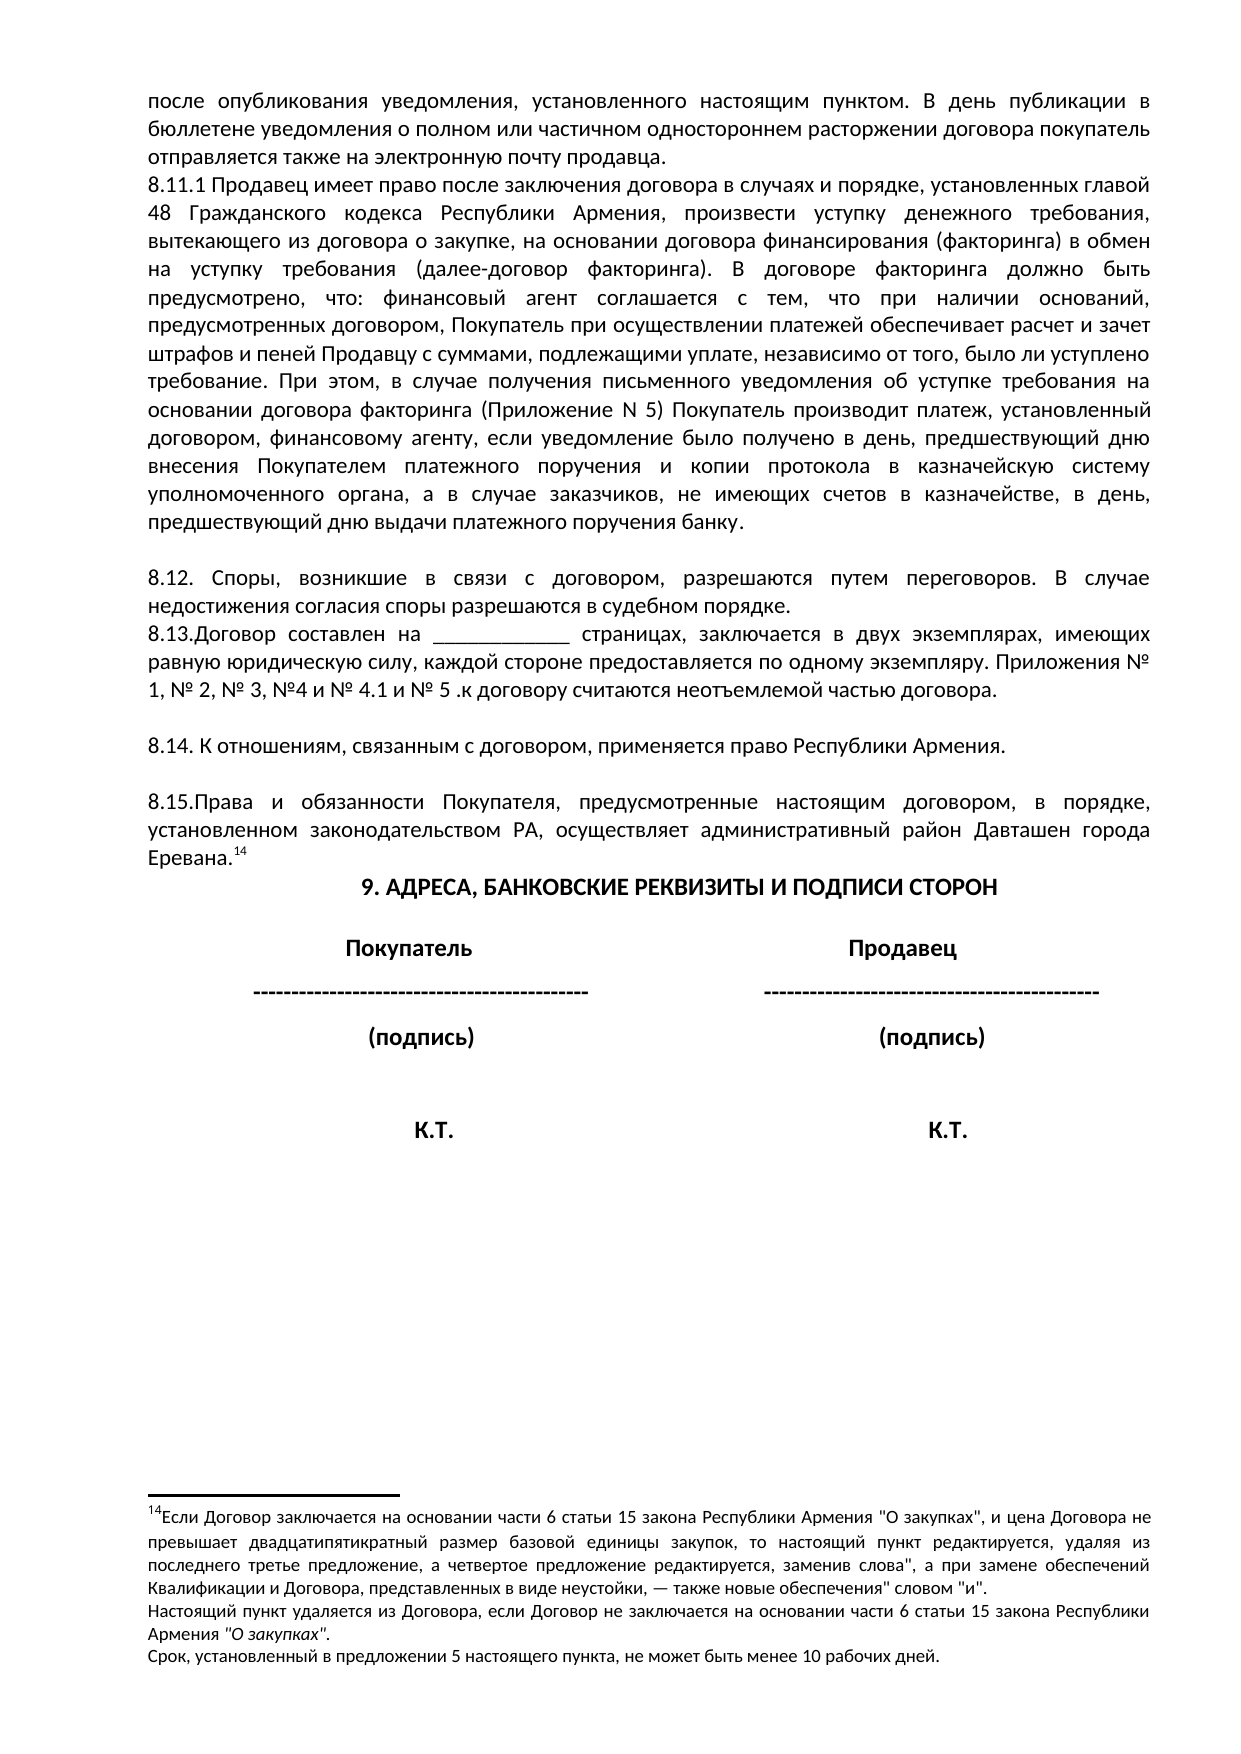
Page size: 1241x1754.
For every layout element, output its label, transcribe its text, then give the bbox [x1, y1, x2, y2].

table_header К.Т. [662, 1114, 1176, 1159]
table_header К.Т. [148, 1114, 662, 1159]
table_cell -------------------------------------------- (подпись) [136, 976, 647, 1083]
text 8.12. Споры, возникшие в связи с договором, разрешаются путем переговоров. В случае недостижения согласия споры разрешаются в судебном порядке. [148, 563, 1152, 619]
table_header Покупатель [136, 932, 647, 976]
table_cell -------------------------------------------- (подпись) [647, 976, 1158, 1083]
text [148, 86, 1152, 171]
text 9. АДРЕСА, БАНКОВСКИЕ РЕКВИЗИТЫ И ПОДПИСИ СТОРОН [148, 871, 1152, 902]
text 8.14. К отношениям, связанным с договором, применяется право Республики Армения. [148, 731, 1152, 759]
text 8.15.Права и обязанности Покупателя, предусмотренные настоящим договором, в порядке, установленном законодательством РА, осуществляет административный район Давташен города Еревана. [148, 787, 1152, 871]
text 8.11.1 Продавец имеет право после заключения договора в случаях и порядке, установленных главой 48 Гражданского кодекса Республики Армения, произвести уступку денежного требования, вытекающего из договора о закупке, на основании договора финансирования (факторинга) в обмен на уступку требования (далее-договор факторинга). В договоре факторинга должно быть предусмотрено, что: финансовый агент соглашается с тем, что при наличии оснований, предусмотренных договором, Покупатель при осуществлении платежей обеспечивает расчет и зачет штрафов и пеней Продавцу с суммами, подлежащими уплате, независимо от того, было ли уступлено требование. При этом, в случае получения письменного уведомления об уступке требования на основании договора факторинга (Приложение N 5) Покупатель производит платеж, установленный договором, финансовому агенту, если уведомление было получено в день, предшествующий дню внесения Покупателем платежного поручения и копии протокола в казначейскую систему уполномоченного органа, а в случае заказчиков, не имеющих счетов в казначействе, в день, предшествующий дню выдачи платежного поручения банку. [148, 171, 1152, 535]
table_header Продавец [647, 932, 1158, 976]
text 8.13.Договор составлен на ____________ страницах, заключается в двух экземплярах, имеющих равную юридическую силу, каждой стороне предоставляется по одному экземпляру. Приложения № 1, № 2, № 3, №4 и № 4.1 и № 5 .к договору считаются неотъемлемой частью договора. [148, 619, 1152, 703]
